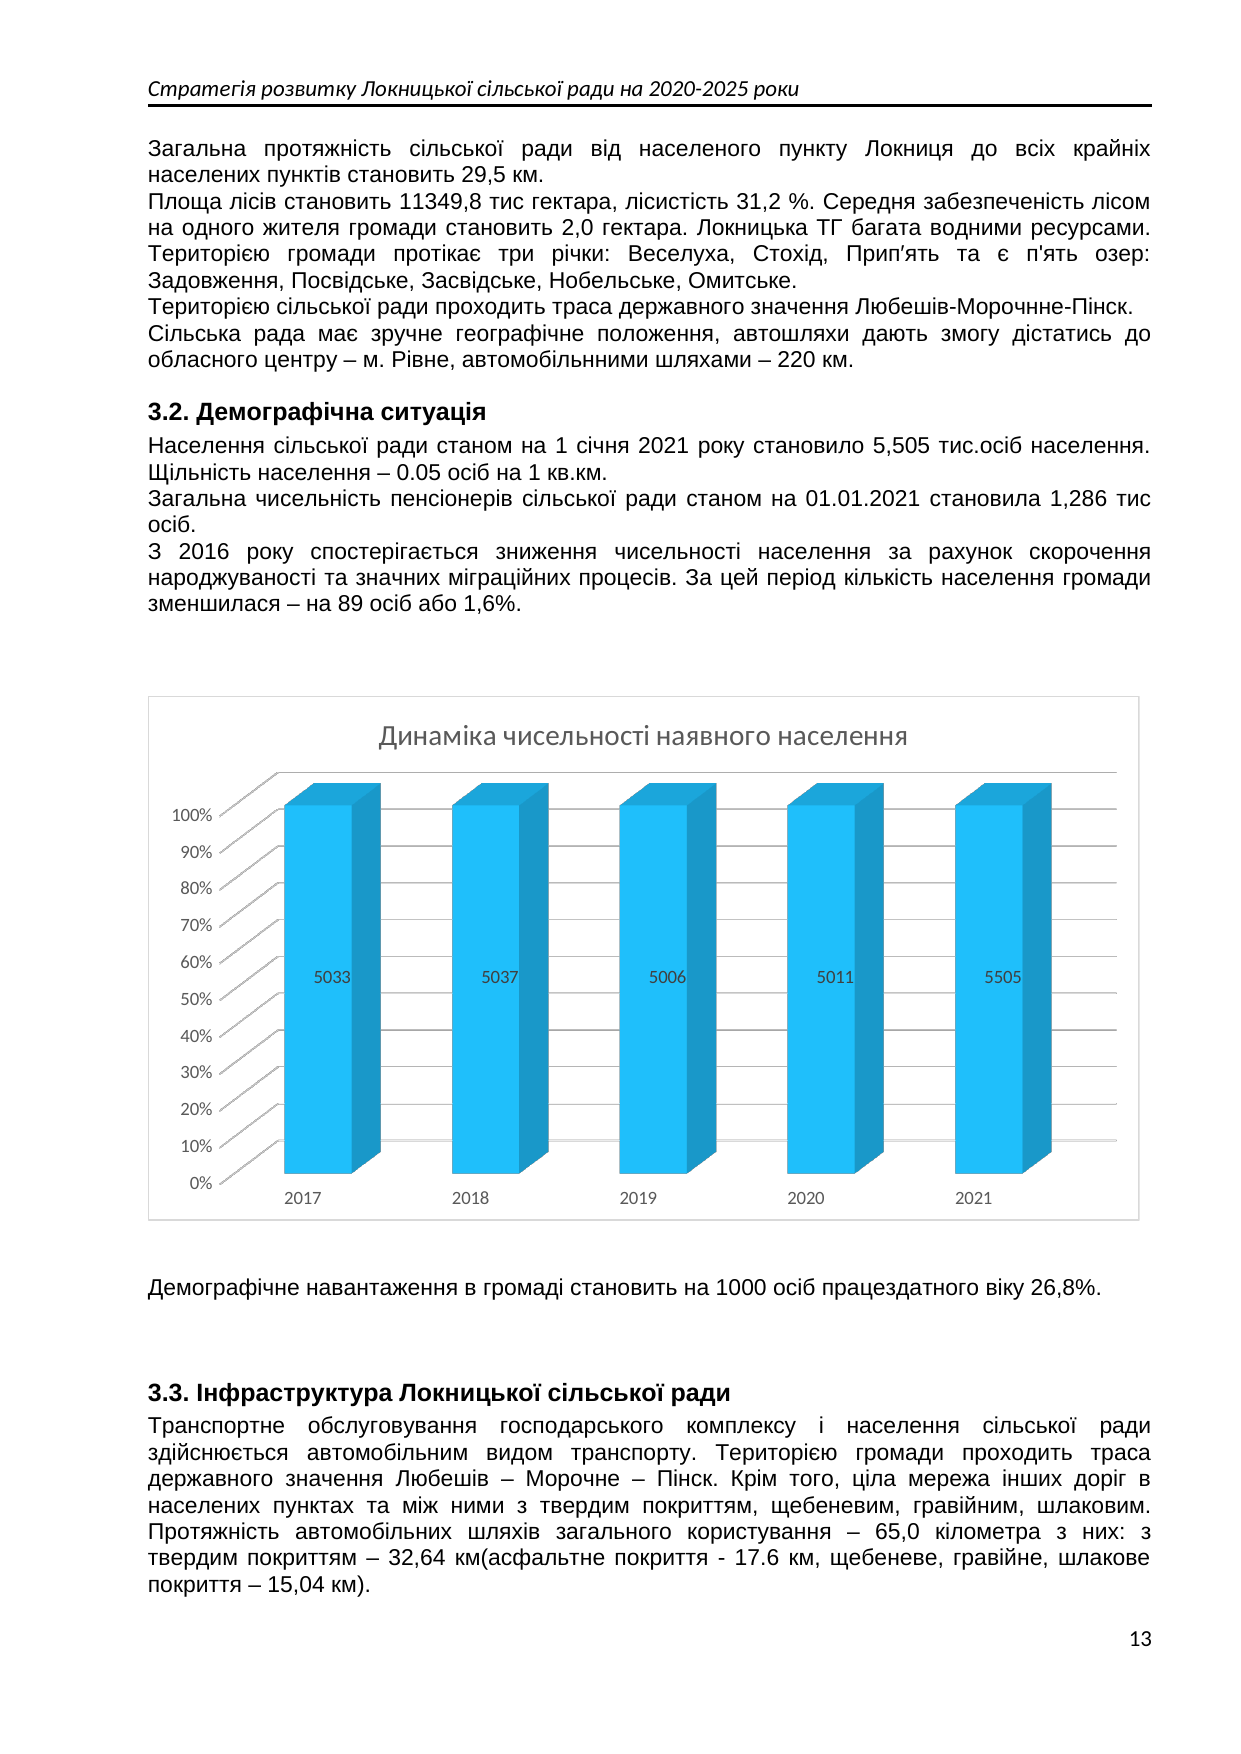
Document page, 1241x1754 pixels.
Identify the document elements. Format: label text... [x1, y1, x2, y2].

text Територією сільської ради проходить траса державного значення Любешів-Морочнне-Пінск. [148, 293, 1152, 319]
text Сільська рада має зручне географічне положення, автошляхи дають змогу дістатись до обласного центру – м. Рівне, автомобільнними шляхами – 220 км. [148, 319, 1152, 372]
text Населення сільської ради станом на 1 січня 2021 року становило 5,505 тис.осіб населення. Щільність населення – 0.05 осіб на 1 кв.км. [148, 432, 1152, 485]
text Загальна протяжність сільської ради від населеного пункту Локниця до всіх крайніх населених пунктів становить 29,5 км. [148, 135, 1152, 188]
text Транспортне обслуговування господарського комплексу і населення сільської ради здійснюється автомобільним видом транспорту. Територією громади проходить траса державного значення Любешів – Морочне – Пінск. Крім того, ціла мережа інших доріг в населених пунктах та між ними з твердим покриттям, щебеневим, гравійним, шлаковим. Протяжність автомобільних шляхів загального користування – 65,0 кілометра з них: з твердим покриттям – 32,64 км(асфальтне покриття - 17.6 км, щебеневе, гравійне, шлакове покриття – 15,04 км). [148, 1412, 1152, 1597]
text Демографічне навантаження в громаді становить на 1000 осіб працездатного віку 26,8%. [148, 1273, 1152, 1300]
subtitle 3.3. Інфраструктура Локницької сільської ради [148, 1377, 1152, 1406]
text Площа лісів становить 11349,8 тис гектара, лісистість 31,2 %. Середня забезпеченість лісом на одного жителя громади становить 2,0 гектара. Локницька ТГ багата водними ресурсами. Територією громади протікає три річки: Веселуха, Стохід, Прип′ять та є п'ять озер: Задовження, Посвідське, Засвідське, Нобельське, Омитське. [148, 188, 1152, 293]
subtitle 3.2. Демографічна ситуація [148, 397, 1152, 426]
text З 2016 року спостерігається зниження чисельності населення за рахунок скорочення народжуваності та значних міграційних процесів. За цей період кількість населення громади зменшилася – на 89 осіб або 1,6%. [148, 538, 1152, 617]
text Загальна чисельність пенсіонерів сільської ради станом на 01.01.2021 становила 1,286 тис осіб. [148, 485, 1152, 538]
